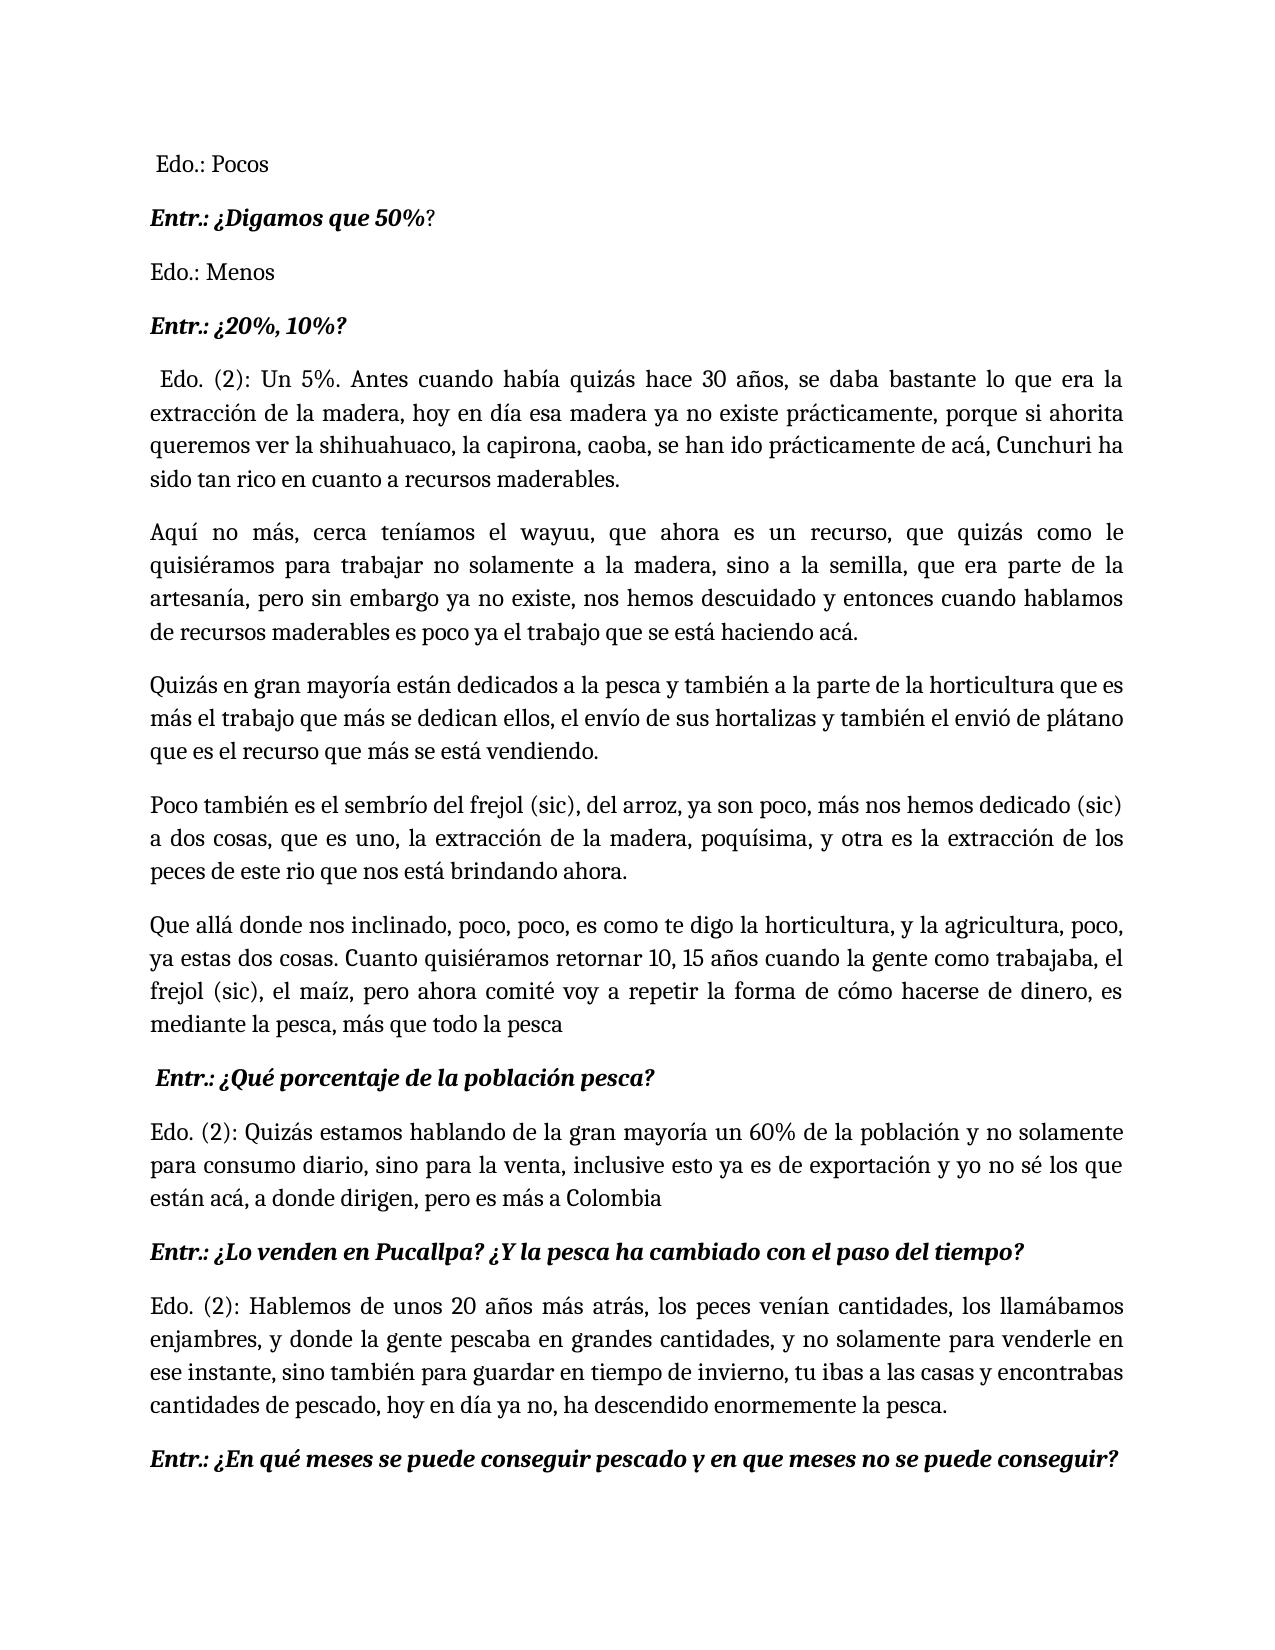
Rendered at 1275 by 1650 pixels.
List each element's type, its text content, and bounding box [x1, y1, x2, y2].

text Edo.: Pocos [150, 150, 1125, 179]
text Edo. (2): Hablemos de unos 20 años más atrás, los peces venían cantidades, los llamábamos enjambres, y donde la gente pescaba en grandes cantidades, y no solamente para venderle en ese instante, sino también para guardar en tiempo de invierno, tu ibas a las casas y encontrabas cantidades de pescado, hoy en día ya no, ha descendido enormemente la pesca. [150, 1292, 1125, 1419]
text Entr.: ¿En qué meses se puede conseguir pescado y en que meses no se puede conseguir? [150, 1444, 1125, 1473]
text Poco también es el sembrío del frejol (sic), del arroz, ya son poco, más nos hemos dedicado (sic) a dos cosas, que es uno, la extracción de la madera, poquísima, y otra es la extracción de los peces de este rio que nos está brindando ahora. [150, 791, 1125, 886]
text Entr.: ¿Lo venden en Pucallpa? ¿Y la pesca ha cambiado con el paso del tiempo? [150, 1238, 1125, 1266]
text Entr.: ¿Qué porcentaje de la población pesca? [150, 1064, 1125, 1093]
text Edo. (2): Quizás estamos hablando de la gran mayoría un 60% de la población y no solamente para consumo diario, sino para la venta, inclusive esto ya es de exportación y yo no sé los que están acá, a donde dirigen, pero es más a Colombia [150, 1118, 1125, 1213]
text Entr.: ¿20%, 10%? [150, 312, 1125, 340]
text Que allá donde nos inclinado, poco, poco, es como te digo la horticultura, y la agricultura, poco, ya estas dos cosas. Cuanto quisiéramos retornar 10, 15 años cuando la gente como trabajaba, el frejol (sic), el maíz, pero ahora comité voy a repetir la forma de cómo hacerse de dinero, es mediante la pesca, más que todo la pesca [150, 911, 1125, 1039]
text Edo.: Menos [150, 258, 1125, 286]
text Aquí no más, cerca teníamos el wayuu, que ahora es un recurso, que quizás como le quisiéramos para trabajar no solamente a la madera, sino a la semilla, que era parte de la artesanía, pero sin embargo ya no existe, nos hemos descuidado y entonces cuando hablamos de recursos maderables es poco ya el trabajo que se está haciendo acá. [150, 518, 1125, 646]
text Quizás en gran mayoría están dedicados a la pesca y también a la parte de la horticultura que es más el trabajo que más se dedican ellos, el envío de sus hortalizas y también el envió de plátano que es el recurso que más se está vendiendo. [150, 671, 1125, 766]
text Entr.: ¿Digamos que 50%? [150, 204, 1125, 233]
text Edo. (2): Un 5%. Antes cuando había quizás hace 30 años, se daba bastante lo que era la extracción de la madera, hoy en día esa madera ya no existe prácticamente, porque si ahorita queremos ver la shihuahuaco, la capirona, caoba, se han ido prácticamente de acá, Cunchuri ha sido tan rico en cuanto a recursos maderables. [150, 365, 1125, 493]
